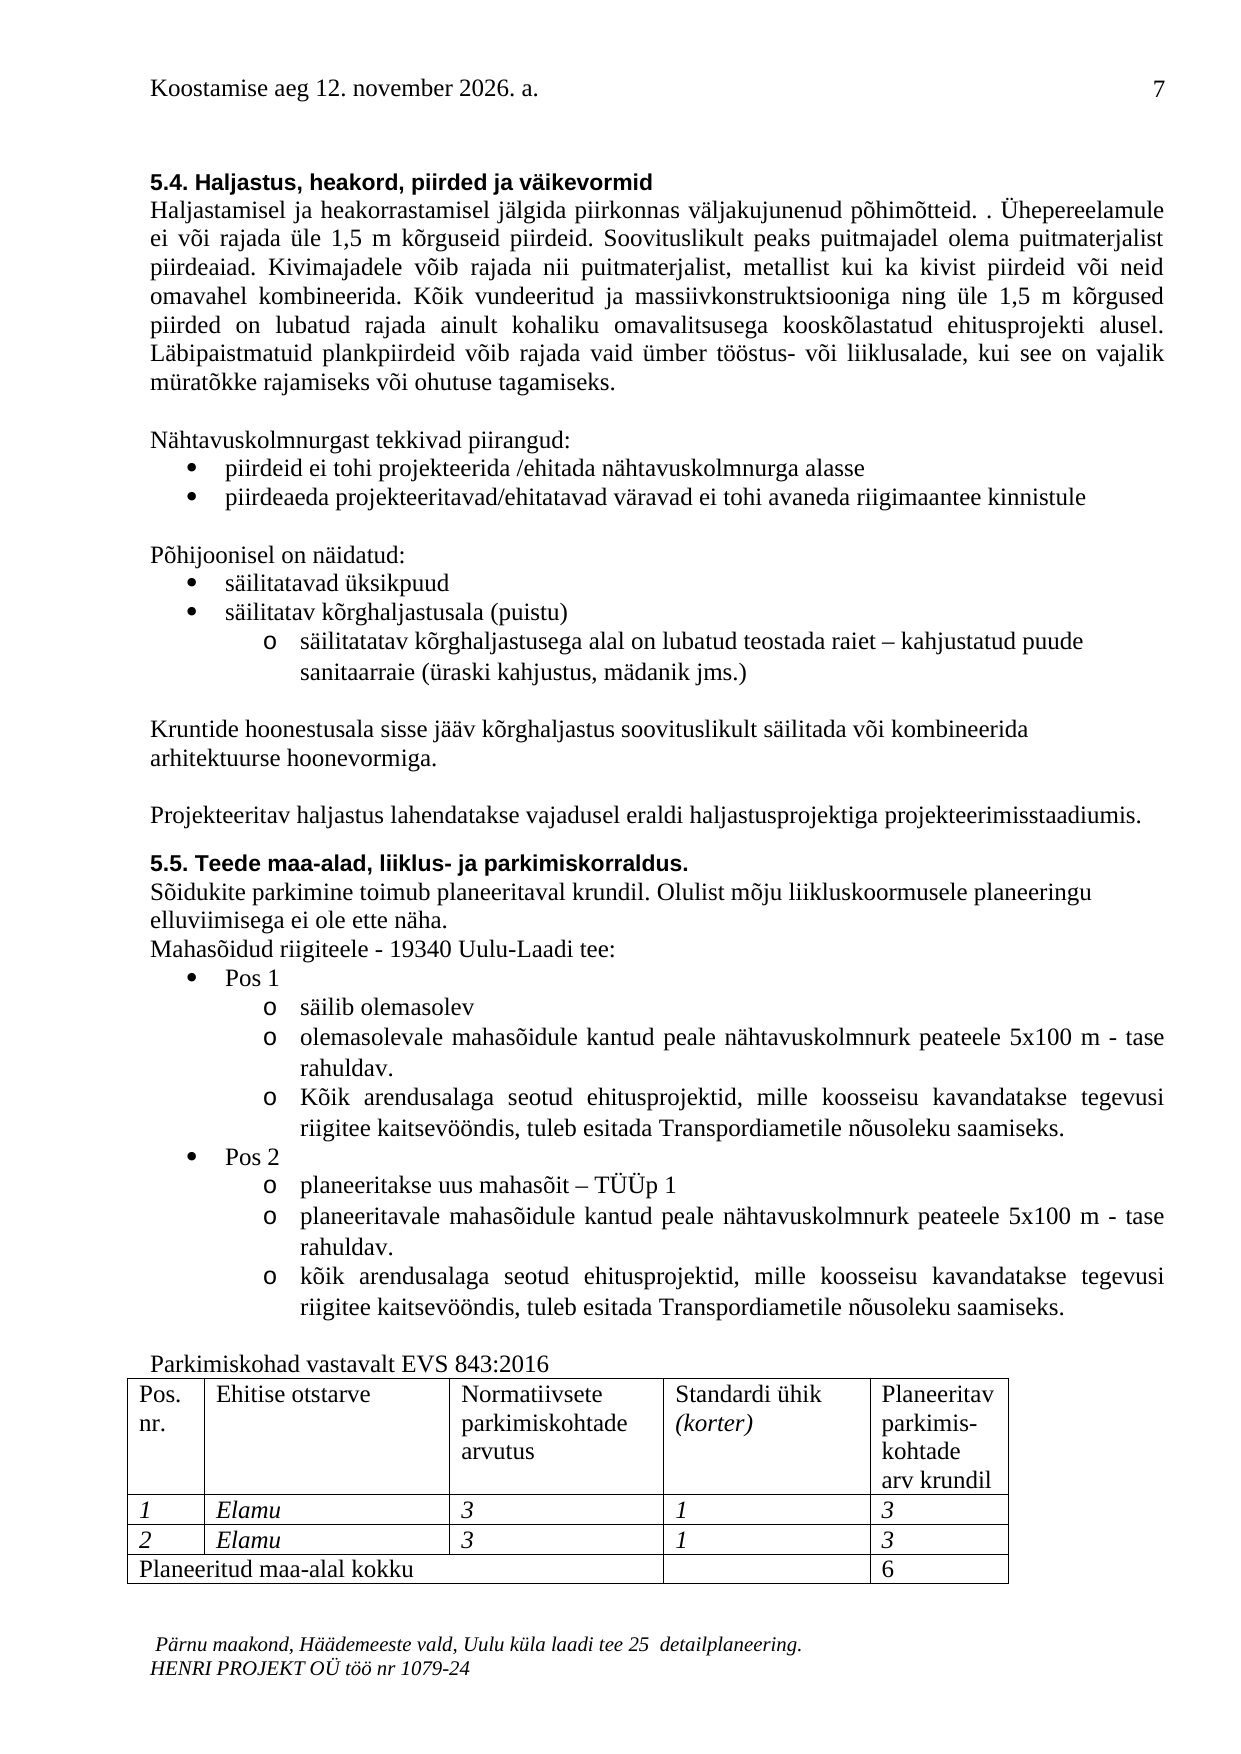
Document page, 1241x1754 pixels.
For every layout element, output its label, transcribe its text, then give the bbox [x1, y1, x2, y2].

table_header Standardi ühik (korter) [664, 1379, 870, 1494]
text Põhijoonisel on näidatud: [150, 540, 1165, 568]
list piirdeaeda projekteeritavad/ehitatavad väravad ei tohi avaneda riigimaantee kinnistule [187, 482, 1165, 511]
table_cell [664, 1555, 870, 1583]
list olemasolevale mahasõidule kantud peale nähtavuskolmnurk peateele 5x100 m - tase rahuldav. [262, 1022, 1165, 1082]
text Mahasõidud riigiteele - 19340 Uulu-Laadi tee: [150, 934, 1165, 963]
text Nähtavuskolmnurgast tekkivad piirangud: [150, 425, 1165, 453]
table_header Normatiivsete parkimiskohtade arvutus [450, 1379, 663, 1494]
table_cell 3 [871, 1525, 1008, 1553]
list Pos 1 [187, 963, 1165, 992]
table_cell 1 [664, 1495, 870, 1524]
table_cell Elamu [205, 1525, 449, 1553]
text Parkimiskohad vastavalt EVS 843:2016 [150, 1349, 1165, 1378]
table_cell 1 [664, 1525, 870, 1553]
table_header Ehitise otstarve [205, 1379, 449, 1494]
list kõik arendusalaga seotud ehitusprojektid, mille koosseisu kavandatakse tegevusi riigitee kaitsevööndis, tuleb esitada Transpordiametile nõusoleku saamiseks. [262, 1261, 1165, 1320]
list säilitatav kõrghaljastusala (puistu) [187, 597, 1165, 626]
table_cell 2 [128, 1525, 204, 1553]
list planeeritakse uus mahasõit – TÜÜp 1 [262, 1170, 1165, 1201]
list Kõik arendusalaga seotud ehitusprojektid, mille koosseisu kavandatakse tegevusi riigitee kaitsevööndis, tuleb esitada Transpordiametile nõusoleku saamiseks. [262, 1082, 1165, 1142]
table_cell 3 [871, 1495, 1008, 1524]
subtitle 5.4. Haljastus, heakord, piirded ja väikevormid [150, 168, 1165, 195]
table_cell 3 [450, 1495, 663, 1524]
text Projekteeritav haljastus lahendatakse vajadusel eraldi haljastusprojektiga projekteerimisstaadiumis. [150, 801, 1165, 829]
table_cell Elamu [205, 1495, 449, 1524]
table_cell Planeeritud maa-alal kokku [128, 1555, 663, 1583]
table_cell 3 [450, 1525, 663, 1553]
text Haljastamisel ja heakorrastamisel jälgida piirkonnas väljakujunenud põhimõtteid. . Ühepereelamule ei või rajada üle 1,5 m kõrguseid piirdeid. Soovituslikult peaks puitmajadel olema puitmaterjalist piirdeaiad. Kivimajadele võib rajada nii puitmaterjalist, metallist kui ka kivist piirdeid või neid omavahel kombineerida. Kõik vundeeritud ja massiivkonstruktsiooniga ning üle 1,5 m kõrgused piirded on lubatud rajada ainult kohaliku omavalitsusega kooskõlastatud ehitusprojekti alusel. Läbipaistmatuid plankpiirdeid võib rajada vaid ümber tööstus- või liiklusalade, kui see on vajalik müratõkke rajamiseks või ohutuse tagamiseks. [150, 195, 1165, 396]
list Pos 2 [187, 1142, 1165, 1170]
list piirdeid ei tohi projekteerida /ehitada nähtavuskolmnurga alasse [187, 453, 1165, 482]
list säilitatatav kõrghaljastusega alal on lubatud teostada raiet – kahjustatud puude sanitaarraie (üraski kahjustus, mädanik jms.) [262, 626, 1165, 686]
table_cell 1 [128, 1495, 204, 1524]
table_header Planeeritav parkimis-kohtade arv krundil [871, 1379, 1008, 1494]
list säilib olemasolev [262, 992, 1165, 1022]
list planeeritavale mahasõidule kantud peale nähtavuskolmnurk peateele 5x100 m - tase rahuldav. [262, 1201, 1165, 1261]
list säilitatavad üksikpuud [187, 568, 1165, 597]
text Sõidukite parkimine toimub planeeritaval krundil. Olulist mõju liikluskoormusele planeeringu elluviimisega ei ole ette näha. [150, 877, 1165, 934]
table_header Pos. nr. [128, 1379, 204, 1494]
subtitle 5.5. Teede maa-alad, liiklus- ja parkimiskorraldus. [150, 850, 1165, 877]
text Kruntide hoonestusala sisse jääv kõrghaljastus soovituslikult säilitada või kombineerida arhitektuurse hoonevormiga. [150, 714, 1165, 772]
table_cell 6 [871, 1555, 1008, 1583]
